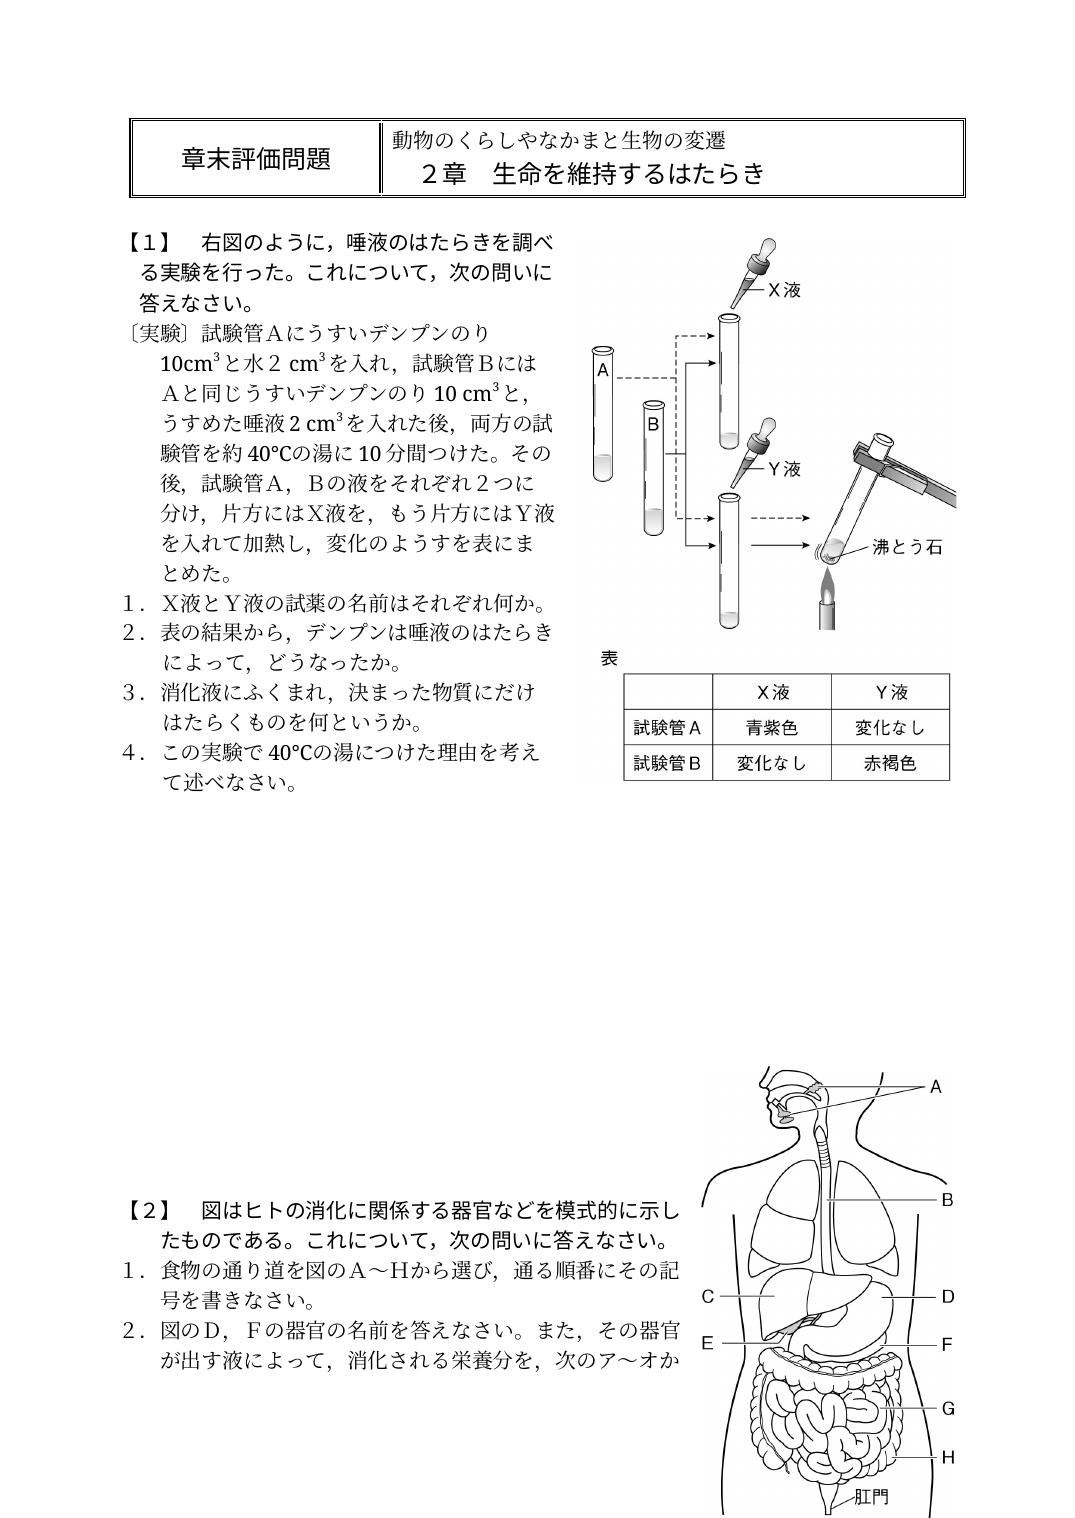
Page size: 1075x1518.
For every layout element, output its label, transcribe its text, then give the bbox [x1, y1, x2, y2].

text ４．この実験で40℃の湯につけた理由を考えて述べなさい。 [118, 736, 957, 796]
text 〔実験〕試験管Ａにうすいデンプンのり10cm3と水２cm3を入れ，試験管ＢにはＡと同じうすいデンプンのり10 cm3と，うすめた唾液2 cm3を入れた後，両方の試験管を約40℃の湯に10分間つけた。その後，試験管Ａ，Ｂの液をそれぞれ２つに分け，片方にはＸ液を，もう片方にはＹ液を入れて加熱し，変化のようすを表にまとめた。 [118, 317, 573, 587]
table_header 章末評価問題 [133, 121, 381, 195]
text ２．表の結果から，デンプンは唾液のはたらきによって，どうなったか。 [118, 617, 573, 677]
text ２．図のＤ，Ｆの器官の名前を答えなさい。また，その器官が出す液によって，消化される栄養分を，次のア～オから１つずつ選びなさい。 [118, 1315, 701, 1374]
table_header 動物のくらしやなかまと生物の変遷 ２章 生命を維持するはたらき [381, 121, 963, 195]
text 【２】 図はヒトの消化に関係する器官などを模式的に示したものである。これについて，次の問いに答えなさい。 [118, 1194, 701, 1255]
picture [701, 1066, 955, 1518]
text １．食物の通り道を図のＡ～Ｈから選び，通る順番にその記号を書きなさい。 [118, 1255, 701, 1315]
picture [573, 237, 957, 784]
text ３．消化液にふくまれ，決まった物質にだけはたらくものを何というか。 [118, 677, 573, 736]
text １．Ｘ液とＹ液の試薬の名前はそれぞれ何か。 [118, 587, 573, 617]
text 【１】 右図のように，唾液のはたらきを調べる実験を行った。これについて，次の問いに答えなさい。 [118, 226, 957, 317]
